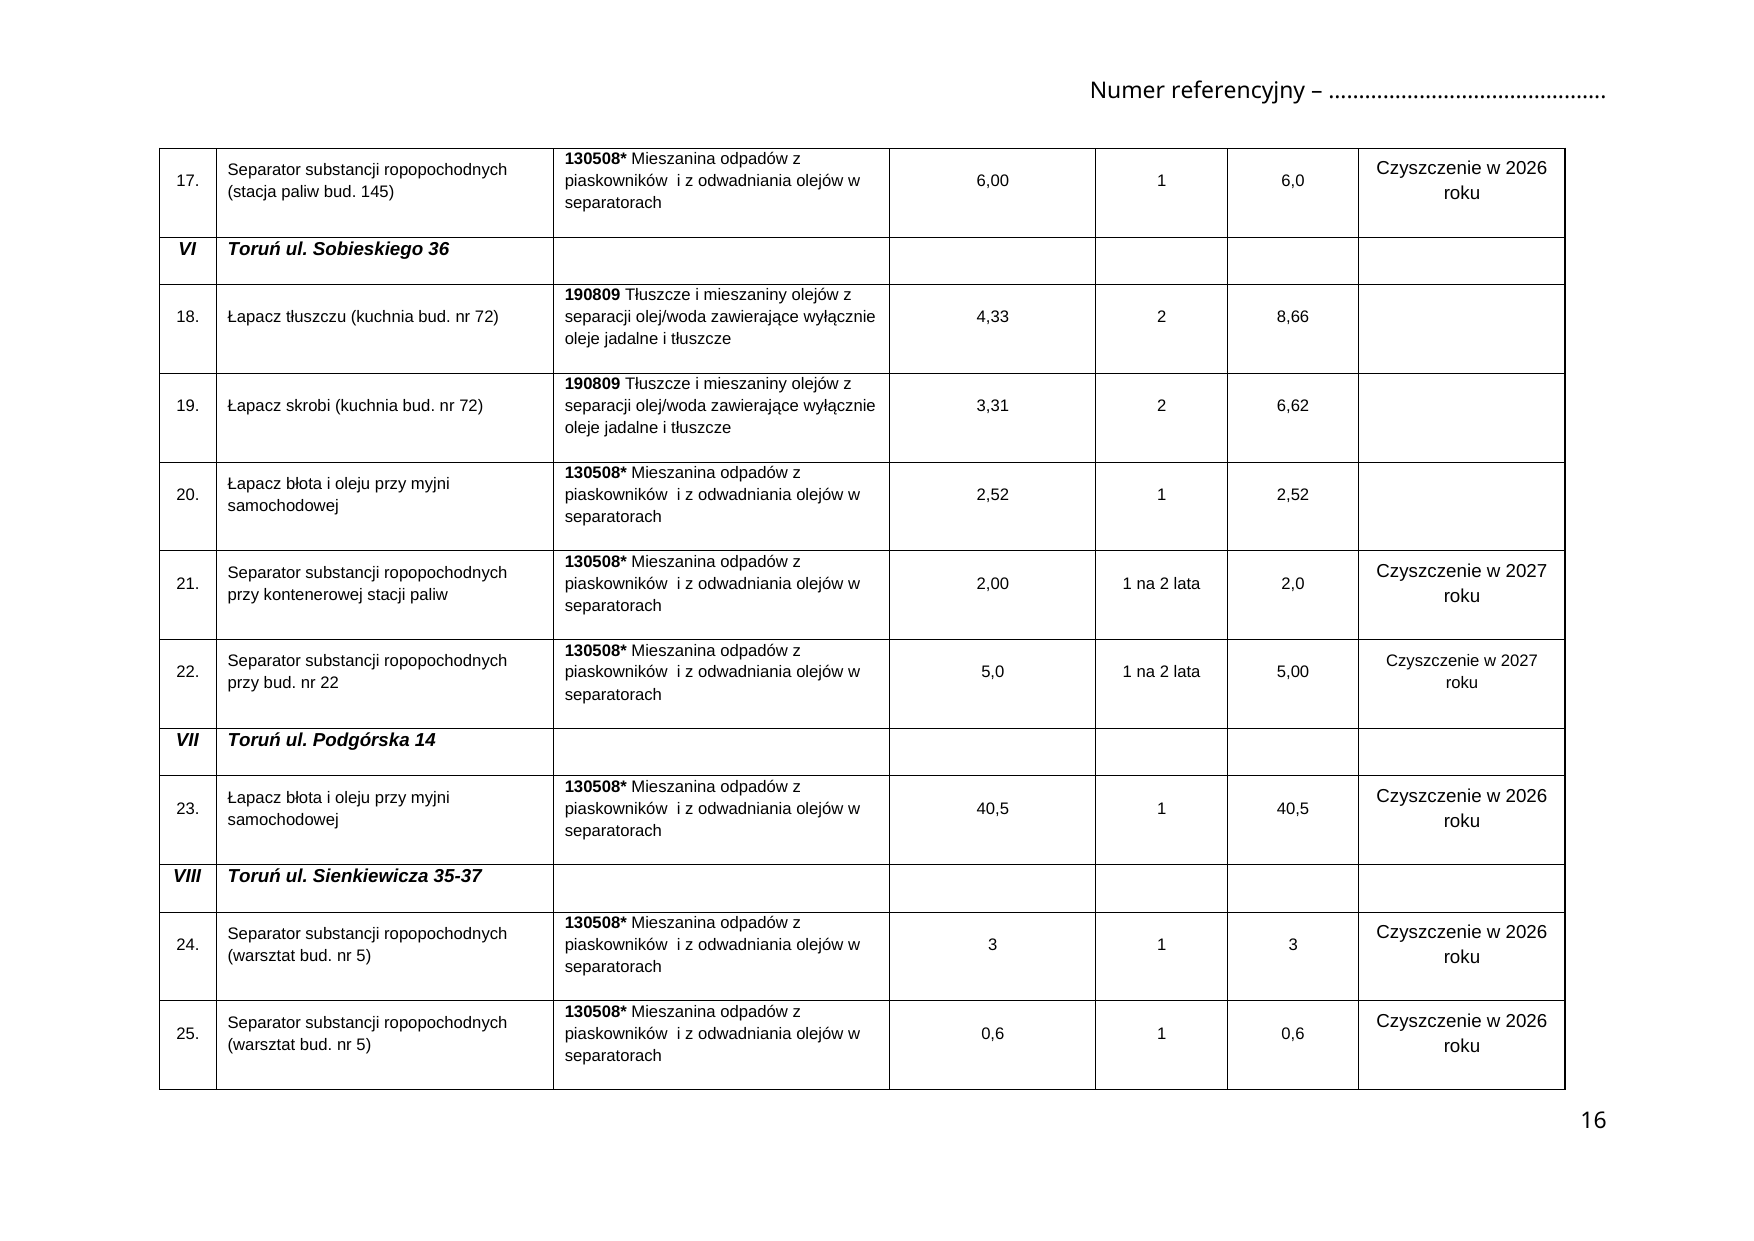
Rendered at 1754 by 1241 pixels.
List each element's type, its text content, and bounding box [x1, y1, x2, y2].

table_cell Czyszczenie w 2026 roku [1359, 149, 1564, 237]
table_cell 1 [1096, 913, 1227, 1000]
table_cell [890, 729, 1095, 775]
table_cell Toruń ul. Podgórska 14 [217, 729, 553, 775]
table_cell [1359, 285, 1564, 373]
table_cell [1228, 865, 1358, 912]
table_cell 18. [160, 285, 216, 373]
table_cell [1228, 238, 1358, 284]
table_cell Łapacz błota i oleju przy myjni samochodowej [217, 776, 553, 864]
table_cell 3 [890, 913, 1095, 1000]
table_cell [554, 729, 889, 775]
table_cell [1096, 865, 1227, 912]
table_cell 1 na 2 lata [1096, 551, 1227, 639]
table_cell 130508* Mieszanina odpadów z piaskowników i z odwadniania olejów w separatorach [554, 463, 889, 550]
table_cell VIII [160, 865, 216, 912]
table_cell 6,00 [890, 149, 1095, 237]
table_cell 4,33 [890, 285, 1095, 373]
table_cell 1 [1096, 1001, 1227, 1089]
table_cell Toruń ul. Sobieskiego 36 [217, 238, 553, 284]
table_cell 1 [1096, 149, 1227, 237]
table_cell 2,0 [1228, 551, 1358, 639]
table_cell Czyszczenie w 2027 roku [1359, 551, 1564, 639]
table_cell 130508* Mieszanina odpadów z piaskowników i z odwadniania olejów w separatorach [554, 776, 889, 864]
table_cell [1359, 374, 1564, 462]
table_cell [1096, 729, 1227, 775]
table_cell Czyszczenie w 2026 roku [1359, 776, 1564, 864]
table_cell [554, 149, 889, 237]
table_cell [1096, 238, 1227, 284]
table_cell 22. [160, 640, 216, 728]
table_cell 2,00 [890, 551, 1095, 639]
table_cell 5,00 [1228, 640, 1358, 728]
table_cell [554, 865, 889, 912]
table_cell 2 [1096, 374, 1227, 462]
table_cell [554, 238, 889, 284]
table_cell 130508* Mieszanina odpadów z piaskowników i z odwadniania olejów w separatorach [554, 913, 889, 1000]
table_cell 40,5 [890, 776, 1095, 864]
table_cell VII [160, 729, 216, 775]
table_cell Separator substancji ropopochodnych przy bud. nr 22 [217, 640, 553, 728]
table_cell Czyszczenie w 2026 roku [1359, 1001, 1564, 1089]
table_cell [1359, 865, 1564, 912]
table_cell 23. [160, 776, 216, 864]
table_cell 17. [160, 149, 216, 237]
table_cell [1359, 463, 1564, 550]
table_cell Separator substancji ropopochodnych (warsztat bud. nr 5) [217, 913, 553, 1000]
table_cell Czyszczenie w 2026 roku [1359, 913, 1564, 1000]
table_cell 3,31 [890, 374, 1095, 462]
table_cell 6,62 [1228, 374, 1358, 462]
table_cell 130508* Mieszanina odpadów z piaskowników i z odwadniania olejów w separatorach [554, 551, 889, 639]
table_cell [890, 865, 1095, 912]
table_cell Toruń ul. Sienkiewicza 35-37 [217, 865, 553, 912]
table_cell 24. [160, 913, 216, 1000]
table_cell Separator substancji ropopochodnych przy kontenerowej stacji paliw [217, 551, 553, 639]
table_cell 5,0 [890, 640, 1095, 728]
table_cell Łapacz skrobi (kuchnia bud. nr 72) [217, 374, 553, 462]
table_cell 130508* Mieszanina odpadów z piaskowników i z odwadniania olejów w separatorach [554, 1001, 889, 1089]
table_cell 130508* Mieszanina odpadów z piaskowników i z odwadniania olejów w separatorach [554, 640, 889, 728]
table_cell 19. [160, 374, 216, 462]
table_cell Czyszczenie w 2027 roku [1359, 640, 1564, 728]
table_cell 6,0 [1228, 149, 1358, 237]
table_cell 20. [160, 463, 216, 550]
table_cell 0,6 [1228, 1001, 1358, 1089]
table_cell 40,5 [1228, 776, 1358, 864]
table_cell 21. [160, 551, 216, 639]
table_cell [1359, 238, 1564, 284]
table_cell Łapacz błota i oleju przy myjni samochodowej [217, 463, 553, 550]
table_cell VI [160, 238, 216, 284]
table_cell 2,52 [890, 463, 1095, 550]
table_cell Separator substancji ropopochodnych (stacja paliw bud. 145) [217, 149, 553, 237]
table_cell 1 [1096, 463, 1227, 550]
table_cell 190809 Tłuszcze i mieszaniny olejów z separacji olej/woda zawierające wyłącznie oleje jadalne i tłuszcze [554, 374, 889, 462]
table_cell [1228, 729, 1358, 775]
table_cell 1 [1096, 776, 1227, 864]
table_cell [1359, 729, 1564, 775]
table_cell 25. [160, 1001, 216, 1089]
table_cell [890, 238, 1095, 284]
table_cell 3 [1228, 913, 1358, 1000]
table_cell 190809 Tłuszcze i mieszaniny olejów z separacji olej/woda zawierające wyłącznie oleje jadalne i tłuszcze [554, 285, 889, 373]
table_cell 2,52 [1228, 463, 1358, 550]
table_cell Separator substancji ropopochodnych (warsztat bud. nr 5) [217, 1001, 553, 1089]
table_cell 0,6 [890, 1001, 1095, 1089]
table_cell 2 [1096, 285, 1227, 373]
table_cell 1 na 2 lata [1096, 640, 1227, 728]
table_cell 8,66 [1228, 285, 1358, 373]
table_cell Łapacz tłuszczu (kuchnia bud. nr 72) [217, 285, 553, 373]
